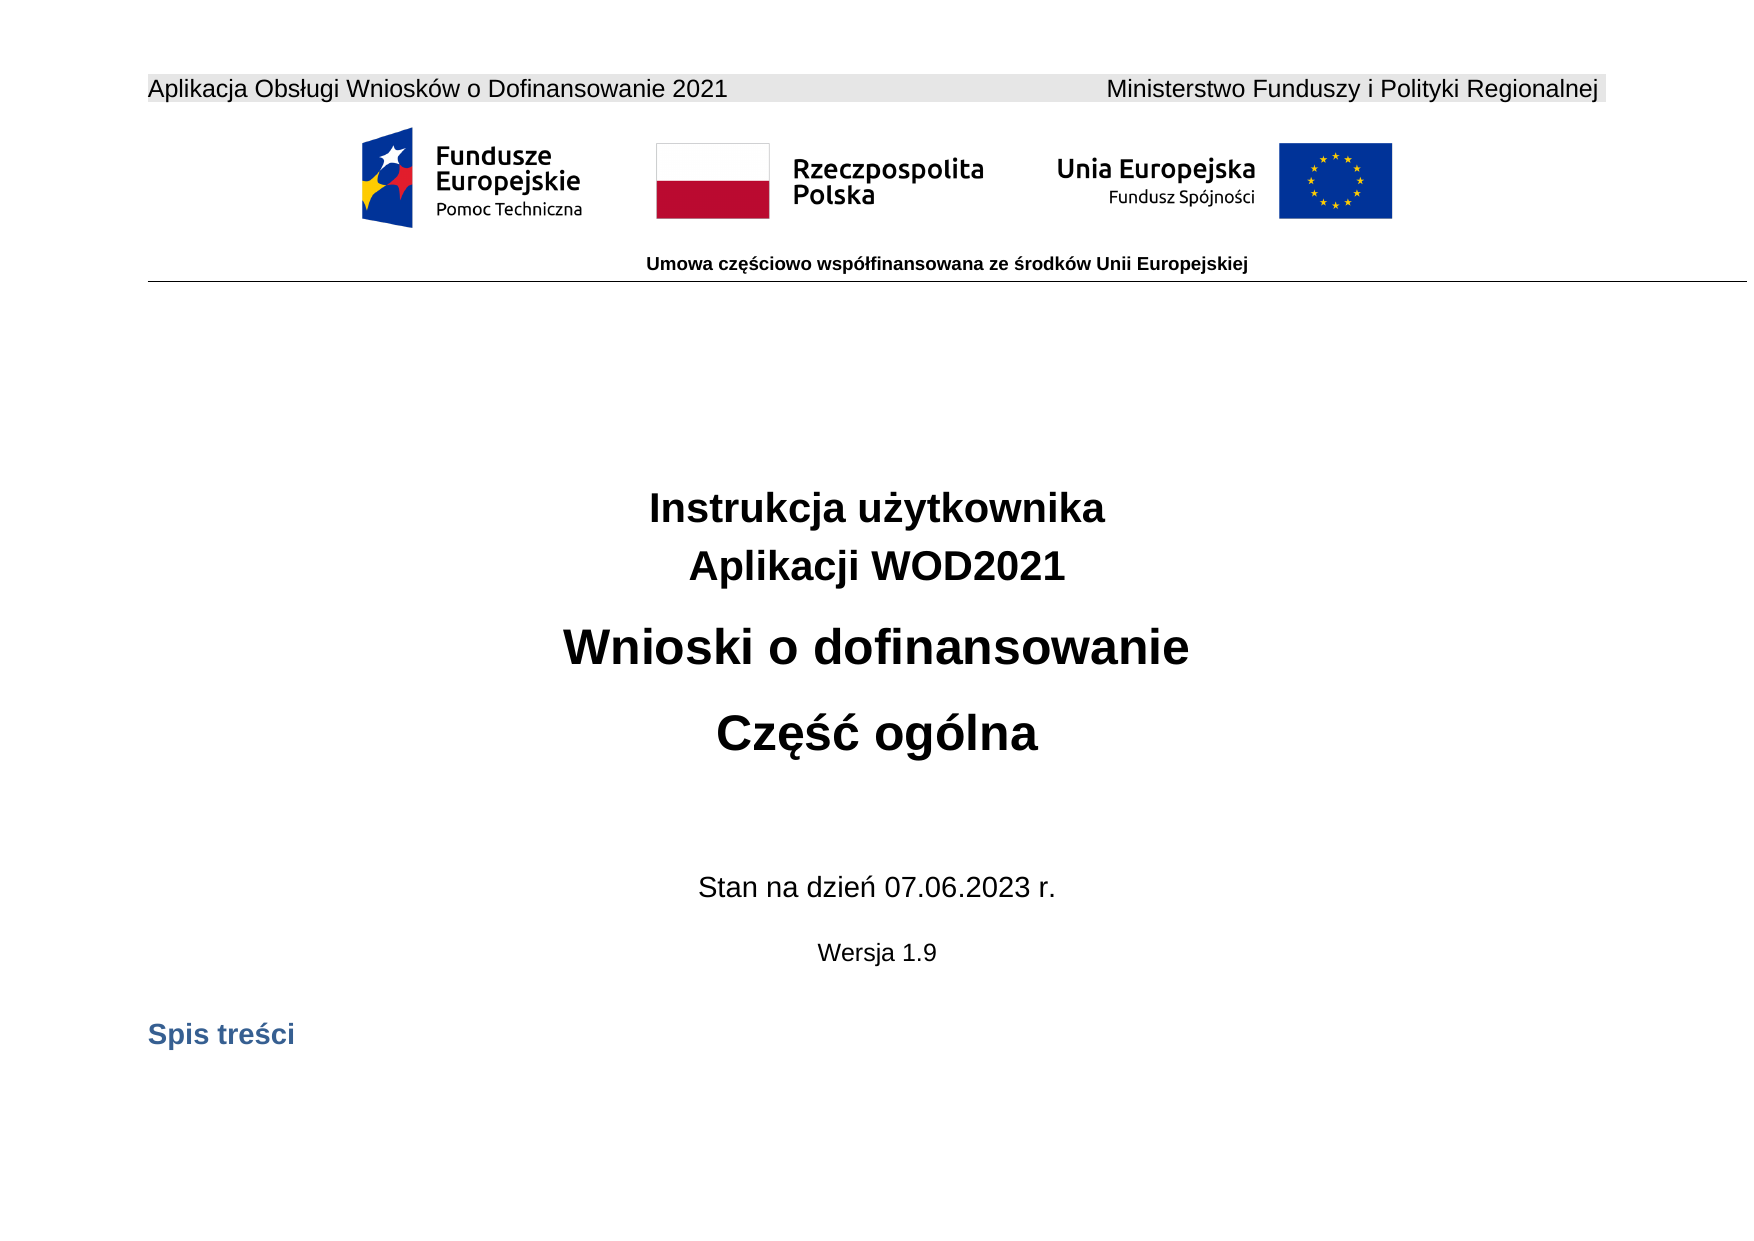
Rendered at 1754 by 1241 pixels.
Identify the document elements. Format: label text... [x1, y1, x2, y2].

text Aplikacji WOD2021 [148, 541, 1606, 589]
text Część ogólna [148, 704, 1606, 761]
subtitle Stan na dzień 07.06.2023 r. [148, 870, 1606, 903]
subtitle Instrukcja użytkownika [148, 483, 1606, 531]
title Wnioski o dofinansowanie [148, 618, 1606, 675]
text Wersja 1.9 [148, 938, 1606, 967]
picture [337, 102, 1417, 253]
text Spis treści [148, 1017, 1606, 1051]
